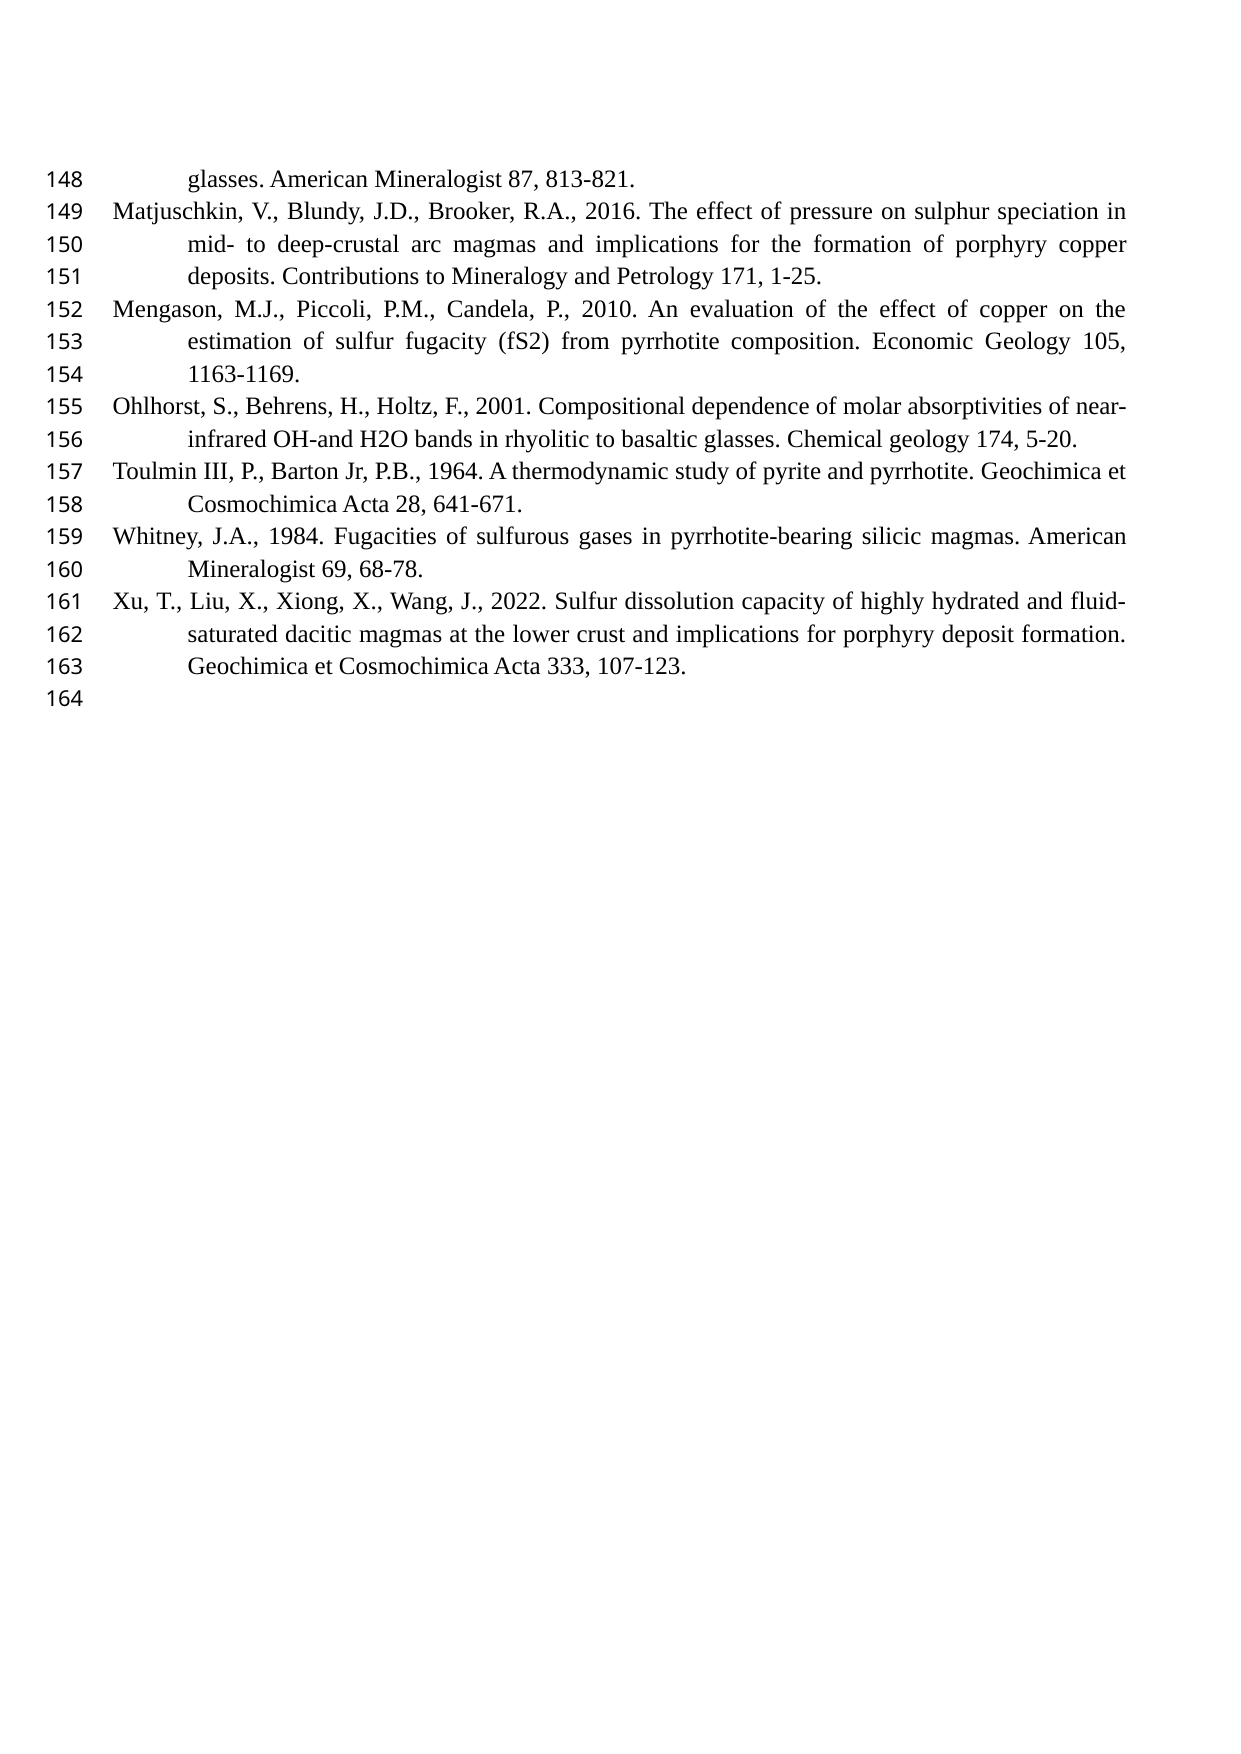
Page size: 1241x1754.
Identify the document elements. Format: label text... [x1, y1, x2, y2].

text Toulmin III, P., Barton Jr, P.B., 1964. A thermodynamic study of pyrite and pyrrhotite. Geochimica et Cosmochimica Acta 28, 641-671. [112, 454, 1128, 519]
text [112, 162, 1128, 194]
text Whitney, J.A., 1984. Fugacities of sulfurous gases in pyrrhotite-bearing silicic magmas. American Mineralogist 69, 68-78. [112, 519, 1128, 584]
text Mengason, M.J., Piccoli, P.M., Candela, P., 2010. An evaluation of the effect of copper on the estimation of sulfur fugacity (fS2) from pyrrhotite composition. Economic Geology 105, 1163-1169. [112, 292, 1128, 389]
text Ohlhorst, S., Behrens, H., Holtz, F., 2001. Compositional dependence of molar absorptivities of near-infrared OH-and H2O bands in rhyolitic to basaltic glasses. Chemical geology 174, 5-20. [112, 389, 1128, 454]
text Matjuschkin, V., Blundy, J.D., Brooker, R.A., 2016. The effect of pressure on sulphur speciation in mid- to deep-crustal arc magmas and implications for the formation of porphyry copper deposits. Contributions to Mineralogy and Petrology 171, 1-25. [112, 194, 1128, 292]
text Xu, T., Liu, X., Xiong, X., Wang, J., 2022. Sulfur dissolution capacity of highly hydrated and fluid-saturated dacitic magmas at the lower crust and implications for porphyry deposit formation. Geochimica et Cosmochimica Acta 333, 107-123. [112, 584, 1128, 682]
